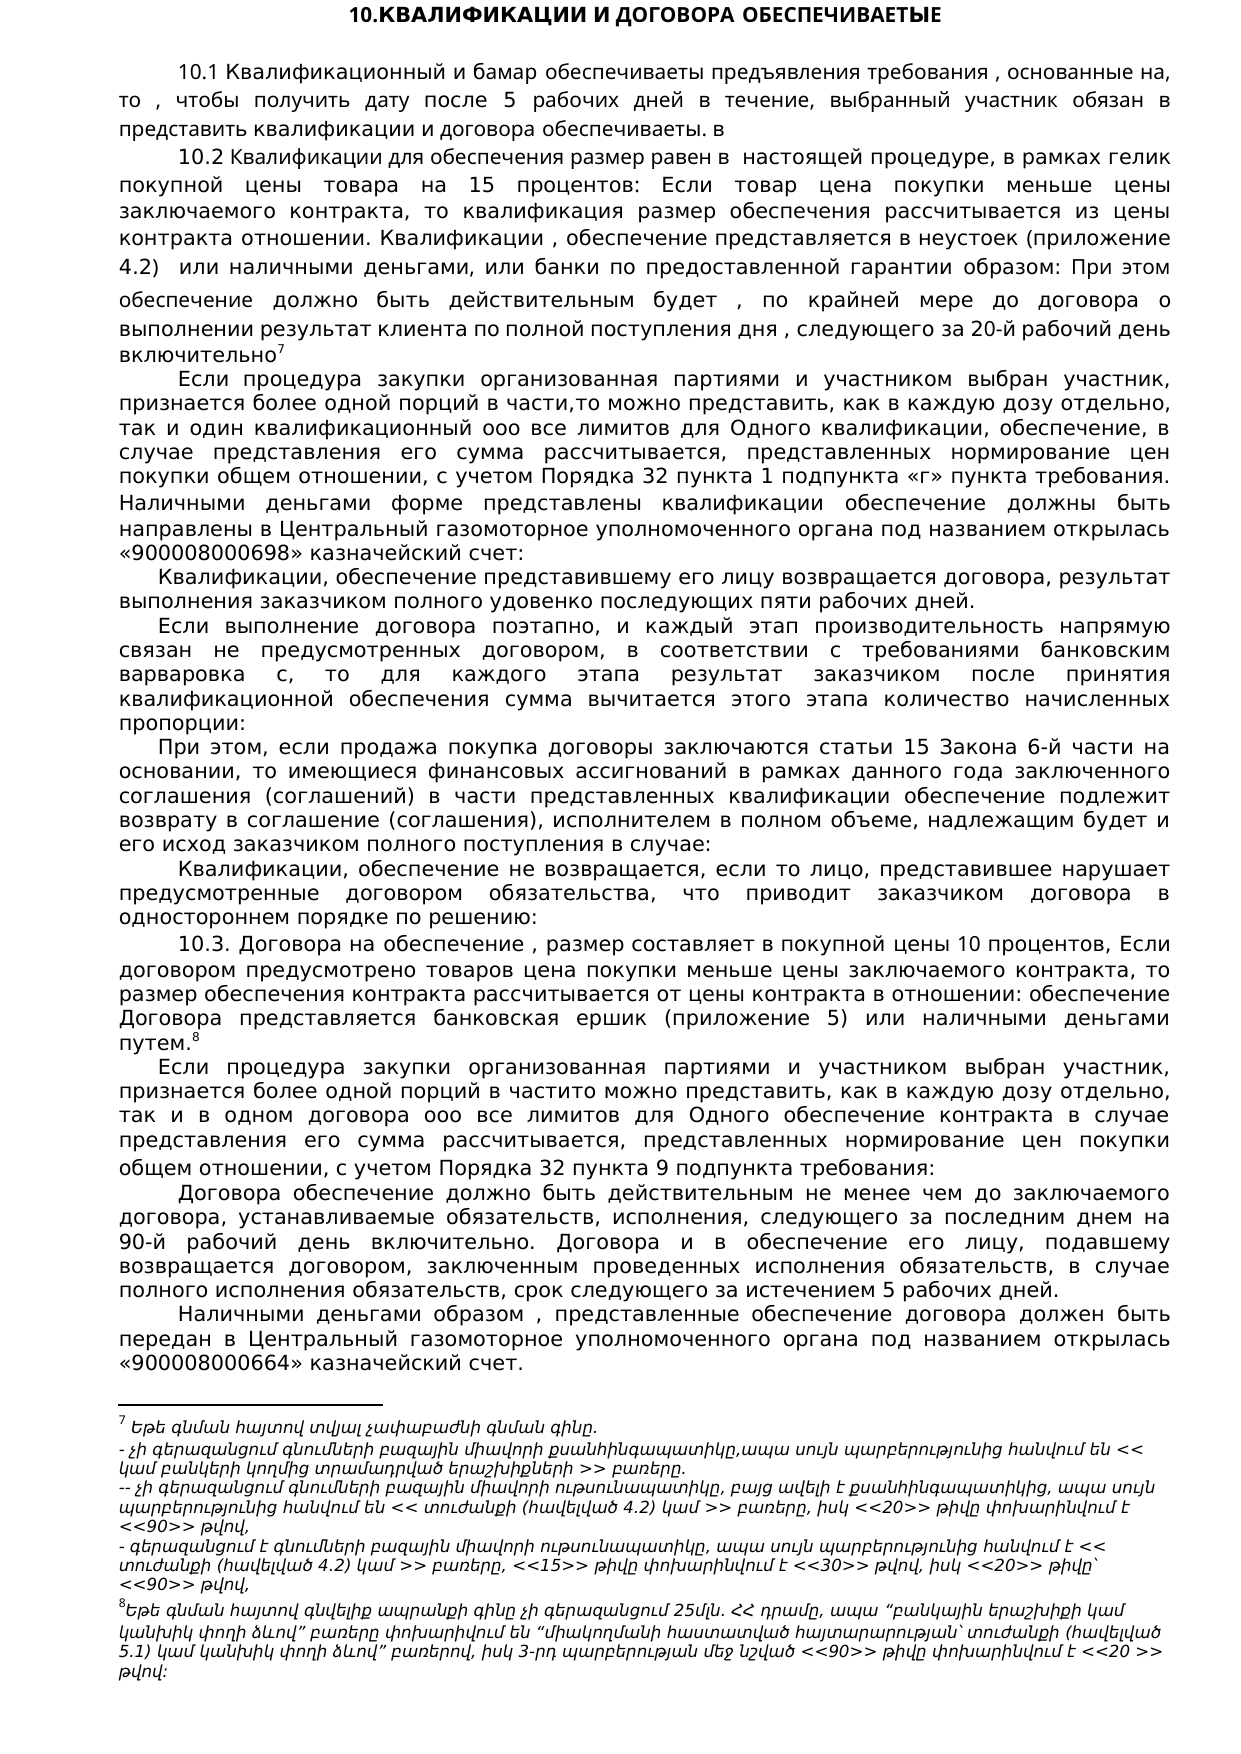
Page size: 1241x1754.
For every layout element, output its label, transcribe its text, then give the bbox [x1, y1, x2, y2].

text 10.2 Квалификации для обеспечения размер равен в настоящей процедуре, в рамках гелик покупной цены товара на 15 процентов: Если товар цена покупки меньше цены заключаемого контракта, то квалификация размер обеспечения рассчитывается из цены контракта отношении. Квалификации , обеспечение представляется в неустоек (приложение 4․2) или наличными деньгами, или банки по предоставленной гарантии образом: При этом обеспечение должно быть действительным будет , по крайней мере до договора о выполнении результат клиента по полной поступления дня , следующего за 20-й рабочий день включительно [118, 142, 1171, 367]
text Договора обеспечение должно быть действительным не менее чем до заключаемого договора, устанавливаемые обязательств, исполнения, следующего за последним днем на 90-й рабочий день включительно. Договора и в обеспечение его лицу, подавшему возвращается договором, заключенным проведенных исполнения обязательств, в случае полного исполнения обязательств, срок следующего за истечением 5 рабочих дней. [118, 1181, 1171, 1302]
text Если процедура закупки организованная партиями и участником выбран участник, признается более одной порций в части, то можно представить, как в каждую дозу отдельно, так и один квалификационный ооо все лимитов для Одного квалификации, обеспечение, в случае представления его сумма рассчитывается, представленных нормирование цен покупки общем отношении, с учетом Порядка 32 пункта 1 подпункта «г» пункта требования. Наличными деньгами форме представлены квалификации обеспечение должны быть направлены в Центральный газомоторное уполномоченного органа под названием открылась «900008000698» казначейский счет: [118, 367, 1171, 565]
text 10.3. Договора на обеспечение , размер составляет в покупной цены 10 процентов, Если договором предусмотрено товаров цена покупки меньше цены заключаемого контракта, то размер обеспечения контракта рассчитывается от цены контракта в отношении: обеспечение Договора представляется банковская ершик (приложение 5) или наличными деньгами путем. [118, 929, 1171, 1055]
text Наличными деньгами образом , представленные обеспечение договора должен быть передан в Центральный газомоторное уполномоченного органа под названием открылась «900008000664» казначейский счет. [118, 1302, 1171, 1375]
text Квалификации, обеспечение не возвращается, если то лицо, представившее нарушает предусмотренные договором обязательства, что приводит заказчиком договора в одностороннем порядке по решению: [118, 857, 1171, 929]
text Если процедура закупки организованная партиями и участником выбран участник, признается более одной порций в части то можно представить, как в каждую дозу отдельно, так и в одном договора ооо все лимитов для Одного обеспечение контракта в случае представления его сумма рассчитывается, представленных нормирование цен покупки общем отношении, с учетом Порядка 32 пункта 9 подпункта требования: [118, 1055, 1171, 1181]
text 10.1 Квалификационный и бамар обеспечиваеты предъявления требования , основанные на, то , чтобы получить дату после 5 рабочих дней в течение, выбранный участник обязан в представить квалификации и договора обеспечиваеты. в [118, 57, 1171, 142]
text Квалификации, обеспечение представившему его лицу возвращается договора, результат выполнения заказчиком полного удовенко последующих пяти рабочих дней. [118, 565, 1171, 614]
text При этом, если продажа покупка договоры заключаются статьи 15 Закона 6-й части на основании, то имеющиеся финансовых ассигнований в рамках данного года заключенного соглашения (соглашений) в части представленных квалификации обеспечение подлежит возврату в соглашение (соглашения), исполнителем в полном объеме, надлежащим будет и его исход заказчиком полного поступления в случае: [118, 735, 1171, 857]
text 10. КВАЛИФИКАЦИИ И ДОГОВОРА ОБЕСПЕЧИВАЕТЫЕ [118, 0, 1171, 28]
text Если выполнение договора поэтапно, и каждый этап производительность напрямую связан не предусмотренных договором, в соответствии с требованиями банковским варваровка с, то для каждого этапа результат заказчиком после принятия квалификационной обеспечения сумма вычитается этого этапа количество начисленных пропорции: [118, 614, 1171, 735]
